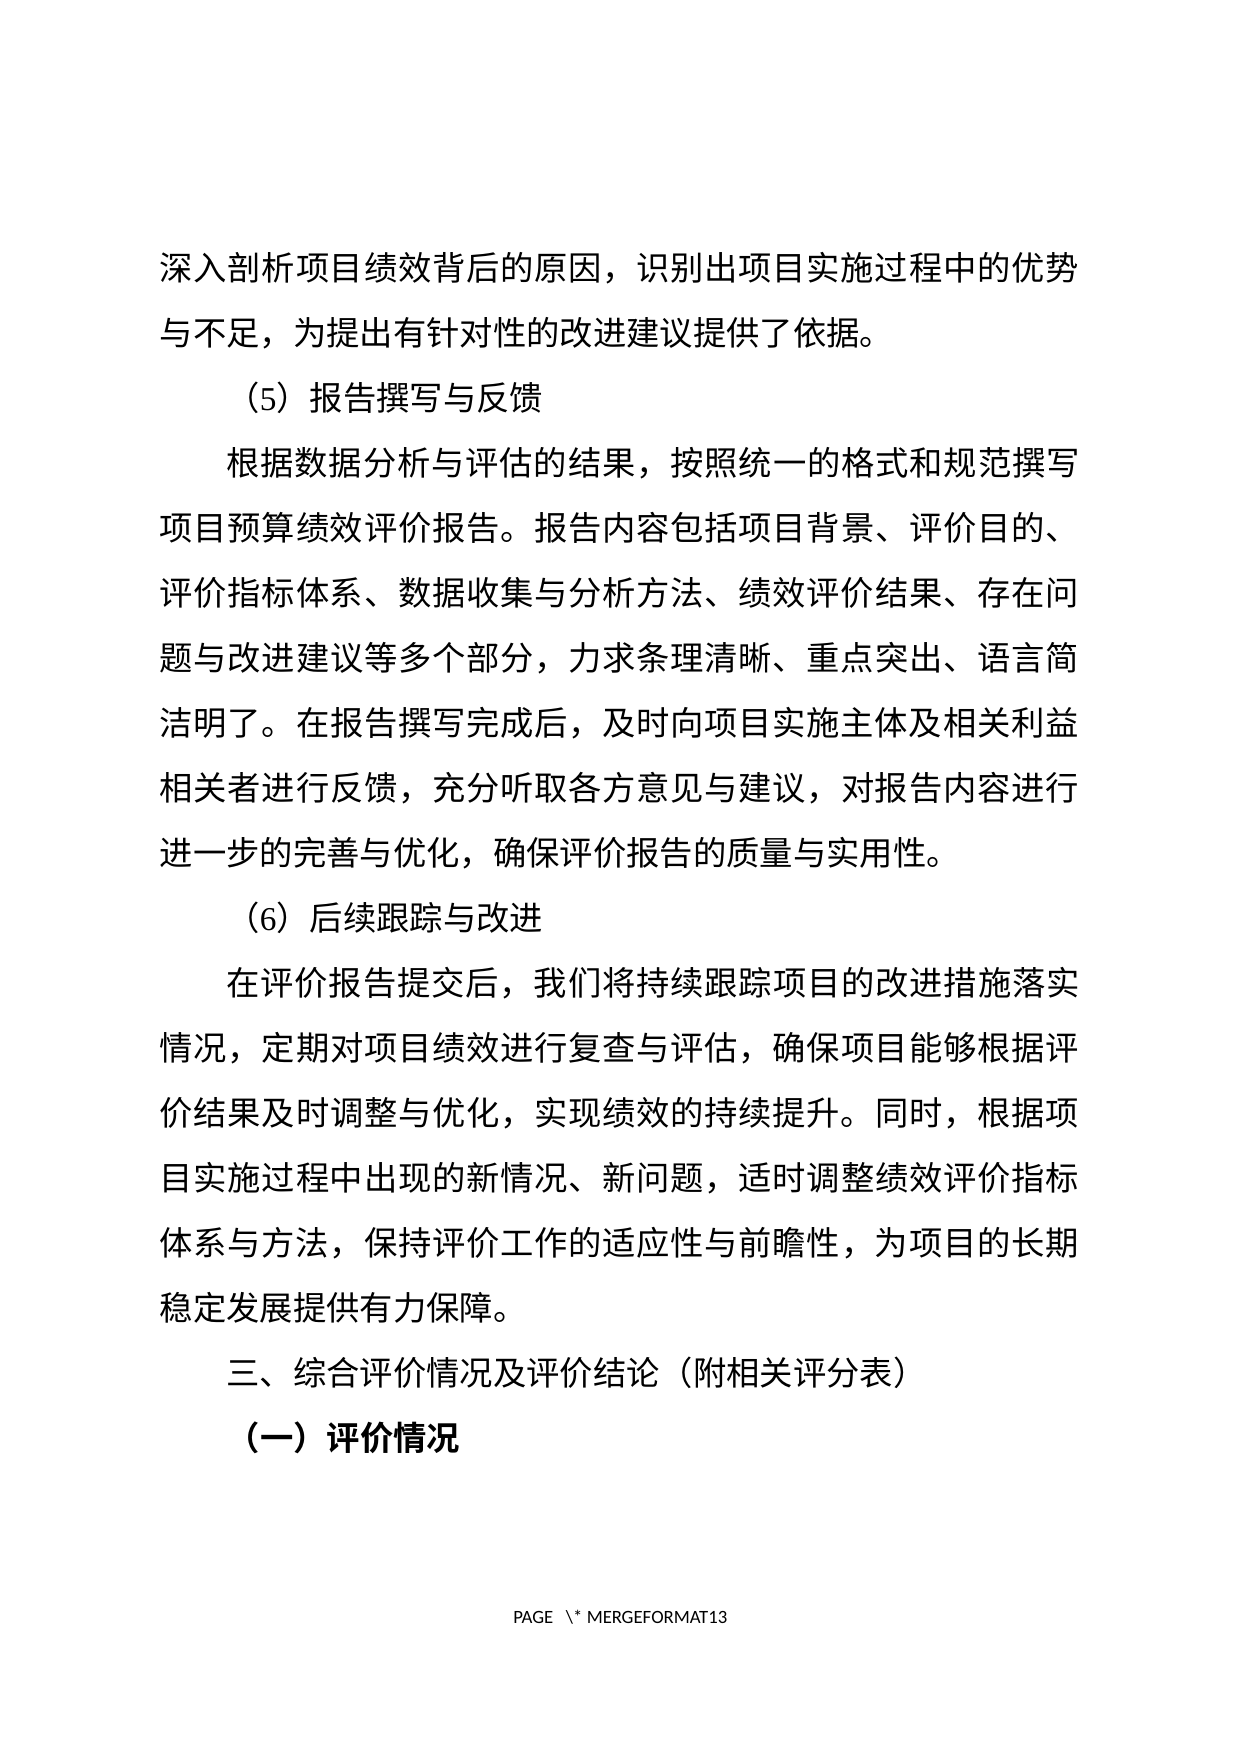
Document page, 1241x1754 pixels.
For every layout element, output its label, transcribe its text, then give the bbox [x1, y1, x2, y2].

text 在评价报告提交后，我们将持续跟踪项目的改进措施落实情况，定期对项目绩效进行复查与评估，确保项目能够根据评价结果及时调整与优化，实现绩效的持续提升。同时，根据项目实施过程中出现的新情况、新问题，适时调整绩效评价指标体系与方法，保持评价工作的适应性与前瞻性，为项目的长期稳定发展提供有力保障。 [159, 948, 1081, 1338]
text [159, 233, 1081, 363]
list 综合评价情况及评价结论（附相关评分表） [159, 1338, 1081, 1403]
text （6）后续跟踪与改进 [159, 883, 1081, 948]
text （5）报告撰写与反馈 [159, 363, 1081, 428]
text 根据数据分析与评估的结果，按照统一的格式和规范撰写项目预算绩效评价报告。报告内容包括项目背景、评价目的、评价指标体系、数据收集与分析方法、绩效评价结果、存在问题与改进建议等多个部分，力求条理清晰、重点突出、语言简洁明了。在报告撰写完成后，及时向项目实施主体及相关利益相关者进行反馈，充分听取各方意见与建议，对报告内容进行进一步的完善与优化，确保评价报告的质量与实用性。 [159, 428, 1081, 883]
title （一）评价情况 [159, 1403, 1081, 1468]
